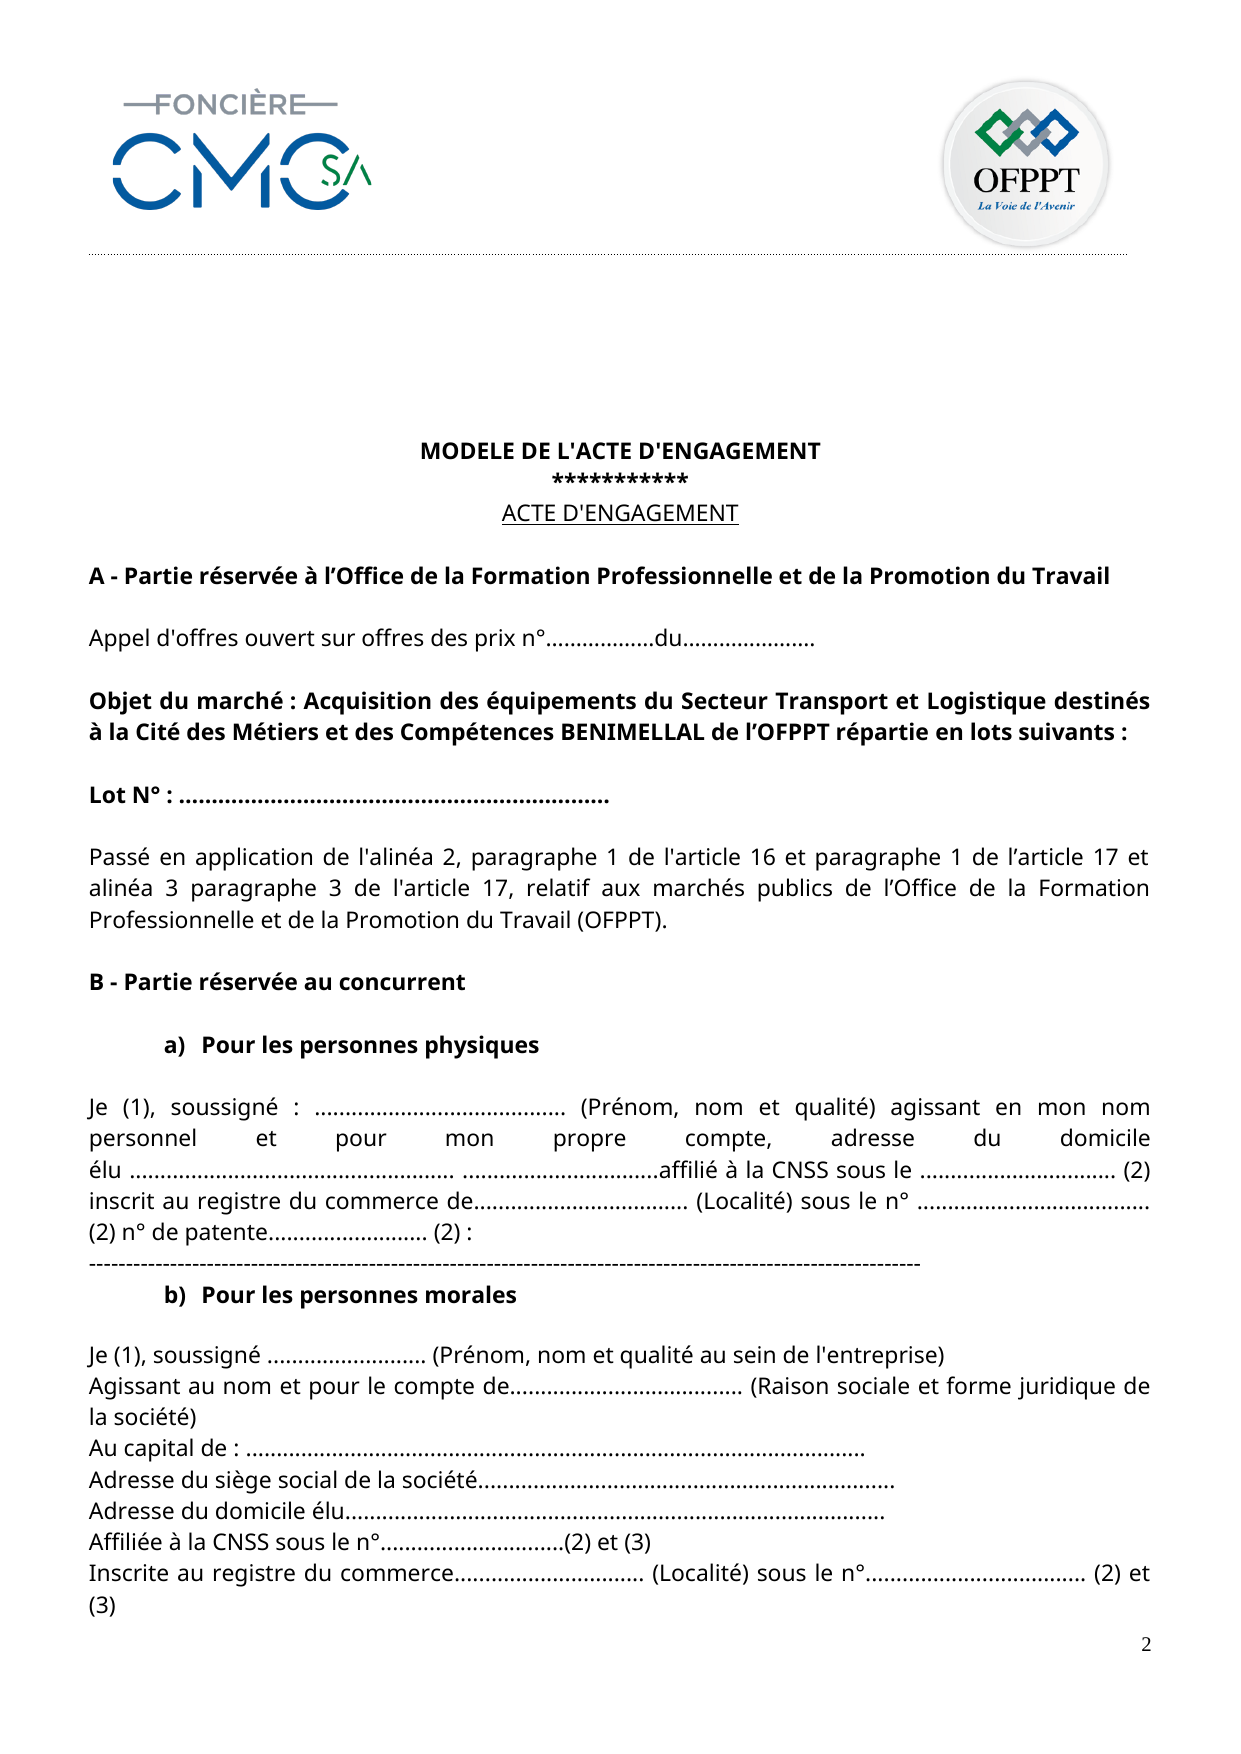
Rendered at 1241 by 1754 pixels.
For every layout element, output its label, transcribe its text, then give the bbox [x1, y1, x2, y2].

text Inscrite au registre du commerce............................... (Localité) sous le n°.................................... (2) et (3) [89, 1557, 1152, 1620]
list Pour les personnes morales [164, 1279, 1152, 1310]
text Je (1), soussigné .......................... (Prénom, nom et qualité au sein de l'entreprise) [89, 1339, 1152, 1370]
picture [935, 73, 1116, 254]
text Au capital de : ..................................................................................................... [89, 1432, 1152, 1464]
text Lot N° : ………………………………………………………… [89, 779, 1152, 810]
text Objet du marché : Acquisition des équipements du Secteur Transport et Logistique destinés à la Cité des Métiers et des Compétences BENIMELLAL de l’OFPPT répartie en lots suivants : [89, 685, 1152, 747]
text Je (1), soussigné : ......................................... (Prénom, nom et qualité) agissant en mon nom personnel et pour mon propre compte, adresse du domicile élu ..................................................... ................................affilié à la CNSS sous le ................................ (2) inscrit au registre du commerce de................................... (Localité) sous le n° ...................................... (2) n° de patente.......................... (2) : [89, 1091, 1152, 1247]
text Adresse du domicile élu........................................................................................ [89, 1495, 1152, 1526]
text MODELE DE L'ACTE D'ENGAGEMENT [89, 435, 1152, 466]
picture [112, 88, 372, 210]
text B - Partie réservée au concurrent [89, 966, 1152, 997]
text A - Partie réservée à l’Office de la Formation Professionnelle et de la Promotion du Travail [89, 560, 1152, 591]
list Pour les personnes physiques [164, 1029, 1152, 1060]
text Passé en application de l'alinéa 2, paragraphe 1 de l'article 16 et paragraphe 1 de l’article 17 et alinéa 3 paragraphe 3 de l'article 17, relatif aux marchés publics de l’Office de la Formation Professionnelle et de la Promotion du Travail (OFPPT). [89, 841, 1152, 935]
text Adresse du siège social de la société.................................................................... [89, 1464, 1152, 1495]
text *********** [89, 466, 1152, 497]
text ----------------------------------------------------------------------------------------------------------------- [89, 1247, 1152, 1279]
text Agissant au nom et pour le compte de...................................... (Raison sociale et forme juridique de la société) [89, 1370, 1152, 1432]
text ACTE D'ENGAGEMENT [89, 497, 1152, 529]
text Affiliée à la CNSS sous le n°..............................(2) et (3) [89, 1526, 1152, 1557]
text Appel d'offres ouvert sur offres des prix n°………………du…………………. [89, 622, 1152, 654]
